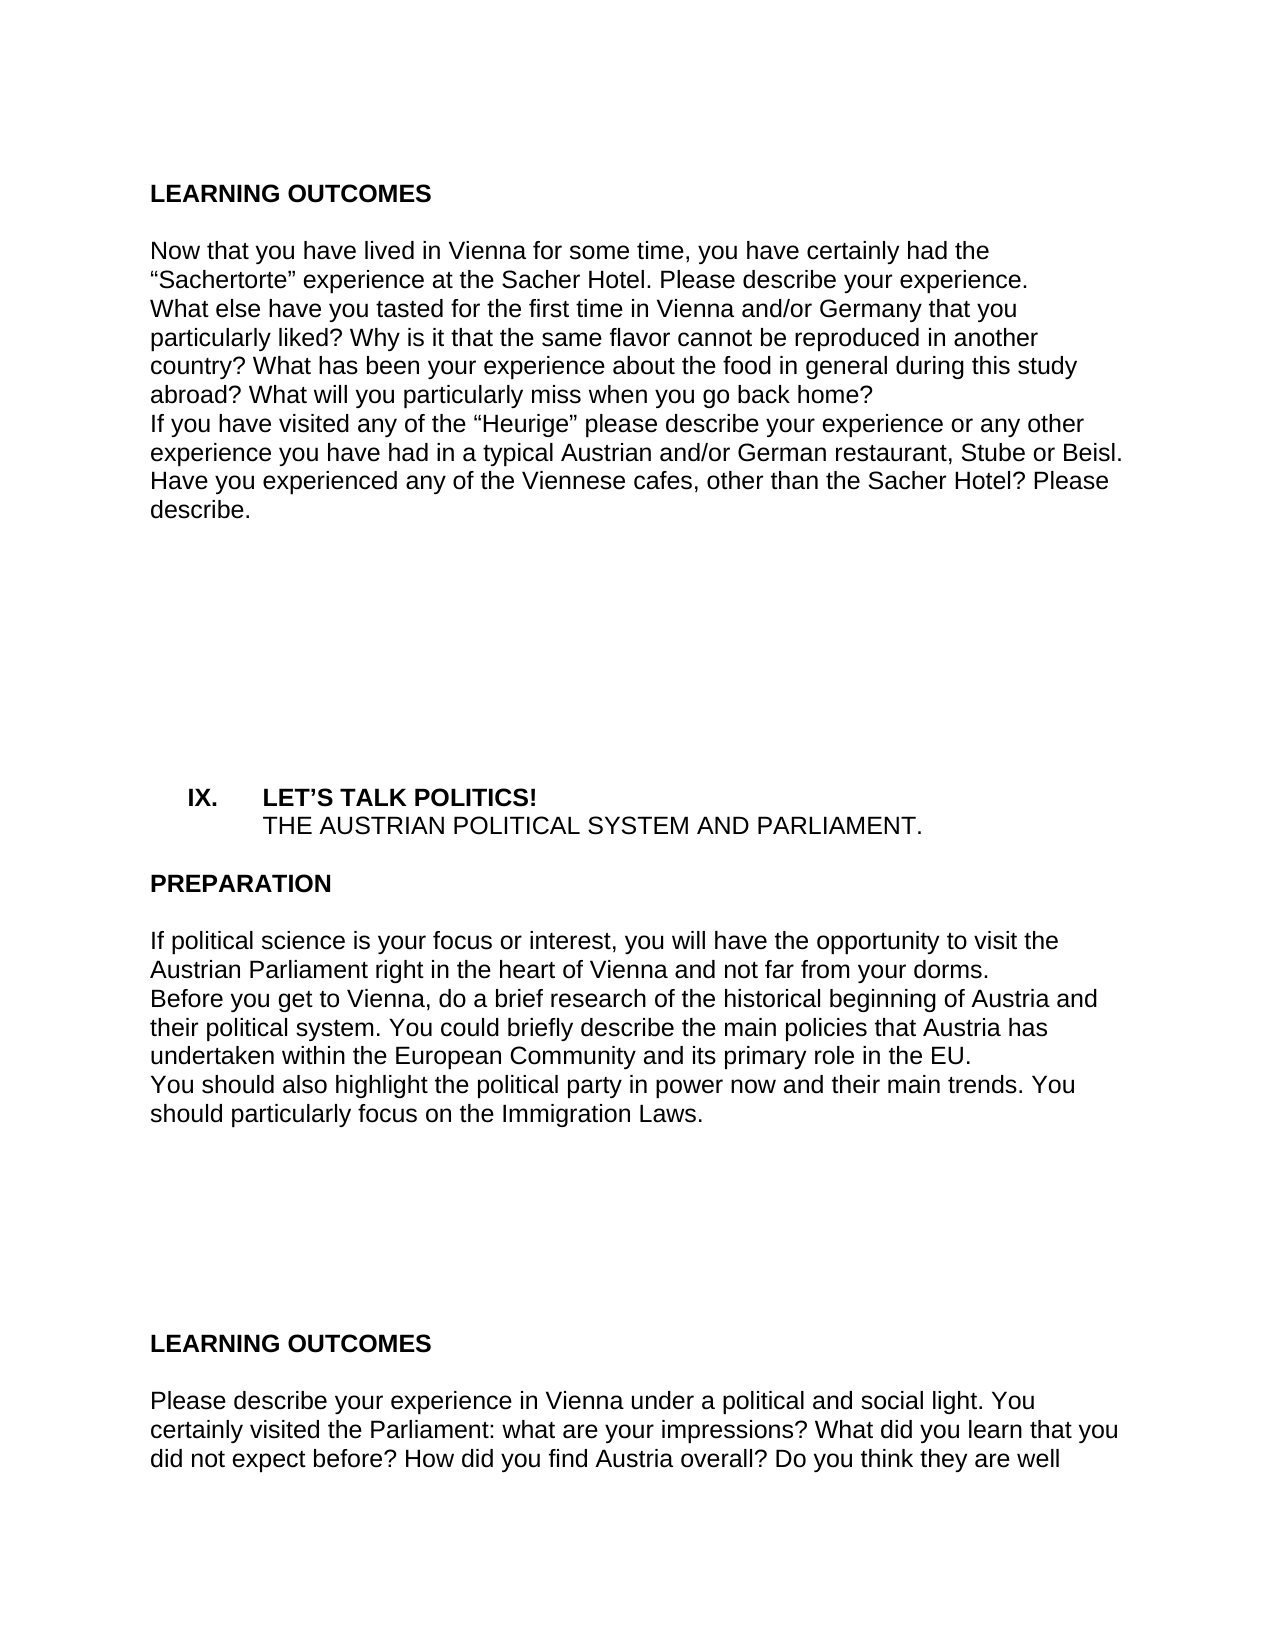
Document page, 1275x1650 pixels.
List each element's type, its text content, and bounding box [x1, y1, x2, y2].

text LEARNING OUTCOMES [150, 179, 1125, 207]
text Have you experienced any of the Viennese cafes, other than the Sacher Hotel? Please describe. [150, 466, 1125, 524]
text If political science is your focus or interest, you will have the opportunity to visit the Austrian Parliament right in the heart of Vienna and not far from your dorms. [150, 926, 1125, 984]
text Now that you have lived in Vienna for some time, you have certainly had the “Sachertorte” experience at the Sacher Hotel. Please describe your experience. [150, 236, 1125, 294]
text You should also highlight the political party in power now and their main trends. You should particularly focus on the Immigration Laws. [150, 1070, 1125, 1127]
list LET’S TALK POLITICS! [187, 782, 1125, 811]
text Before you get to Vienna, do a brief research of the historical beginning of Austria and their political system. You could briefly describe the main policies that Austria has undertaken within the European Community and its primary role in the EU. [150, 984, 1125, 1070]
text If you have visited any of the “Heurige” please describe your experience or any other experience you have had in a typical Austrian and/or German restaurant, Stube or Beisl. [150, 409, 1125, 466]
text PREPARATION [150, 869, 1125, 897]
text THE AUSTRIAN POLITICAL SYSTEM AND PARLIAMENT. [262, 811, 1125, 840]
text What else have you tasted for the first time in Vienna and/or Germany that you particularly liked? Why is it that the same flavor cannot be reproduced in another country? What has been your experience about the food in general during this study abroad? What will you particularly miss when you go back home? [150, 294, 1125, 409]
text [150, 1386, 1125, 1472]
text LEARNING OUTCOMES [150, 1329, 1125, 1357]
